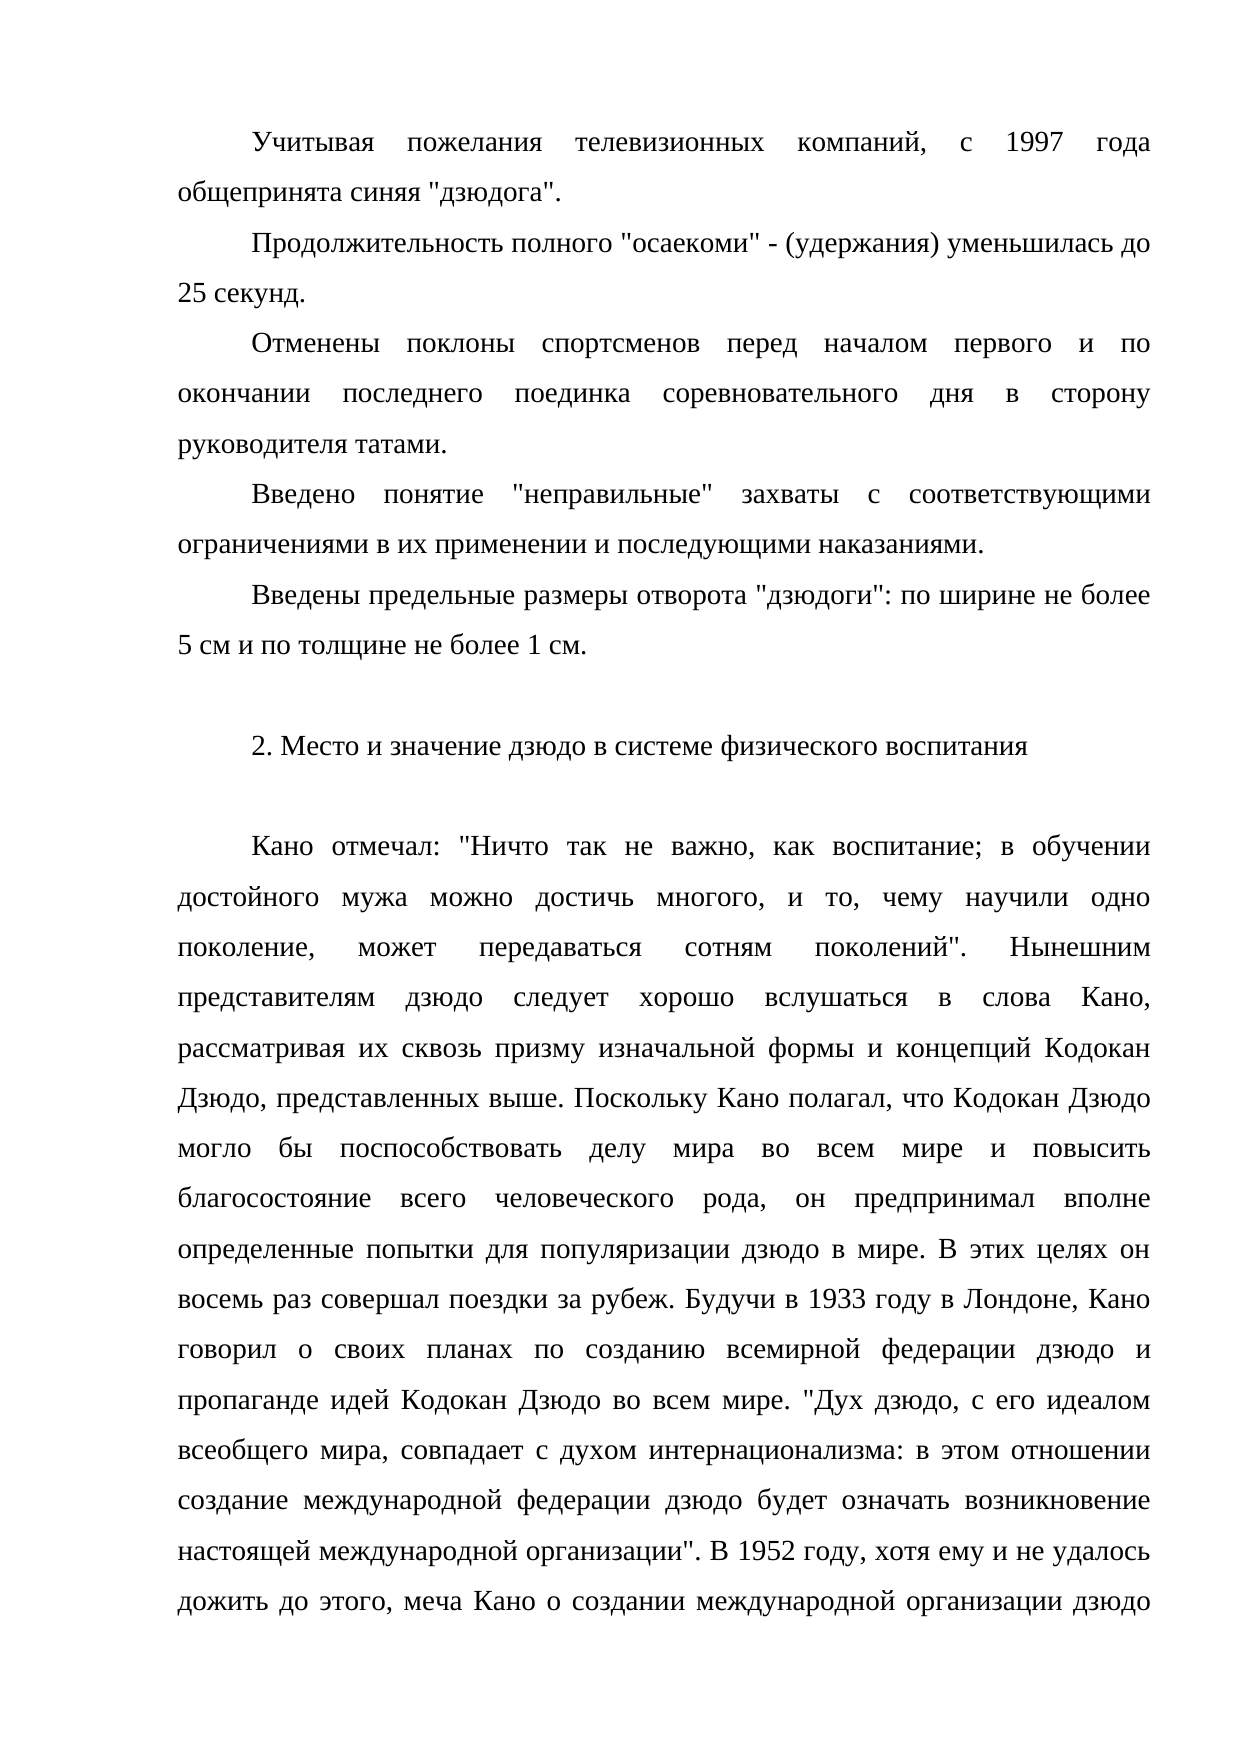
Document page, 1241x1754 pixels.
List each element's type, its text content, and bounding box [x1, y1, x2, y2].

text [177, 828, 1152, 1617]
text Введено понятие "неправильные" захваты с соответствующими ограничениями в их применении и последующими наказаниями. [177, 476, 1152, 560]
text Введены предельные размеры отворота "дзюдоги": по ширине не более и по толщине не более . [177, 577, 1152, 661]
text Отменены поклоны спортсменов перед началом первого и по окончании последнего поединка соревновательного дня в сторону руководителя татами. [177, 325, 1152, 459]
subtitle 2. Место и значение дзюдо в системе физического воспитания [177, 728, 1152, 761]
text Продолжительность полного "осаекоми" - (удержания) уменьшилась до 25 секунд. [177, 225, 1152, 308]
text Учитывая пожелания телевизионных компаний, с 1997 года общепринята синяя "дзюдога". [177, 124, 1152, 208]
